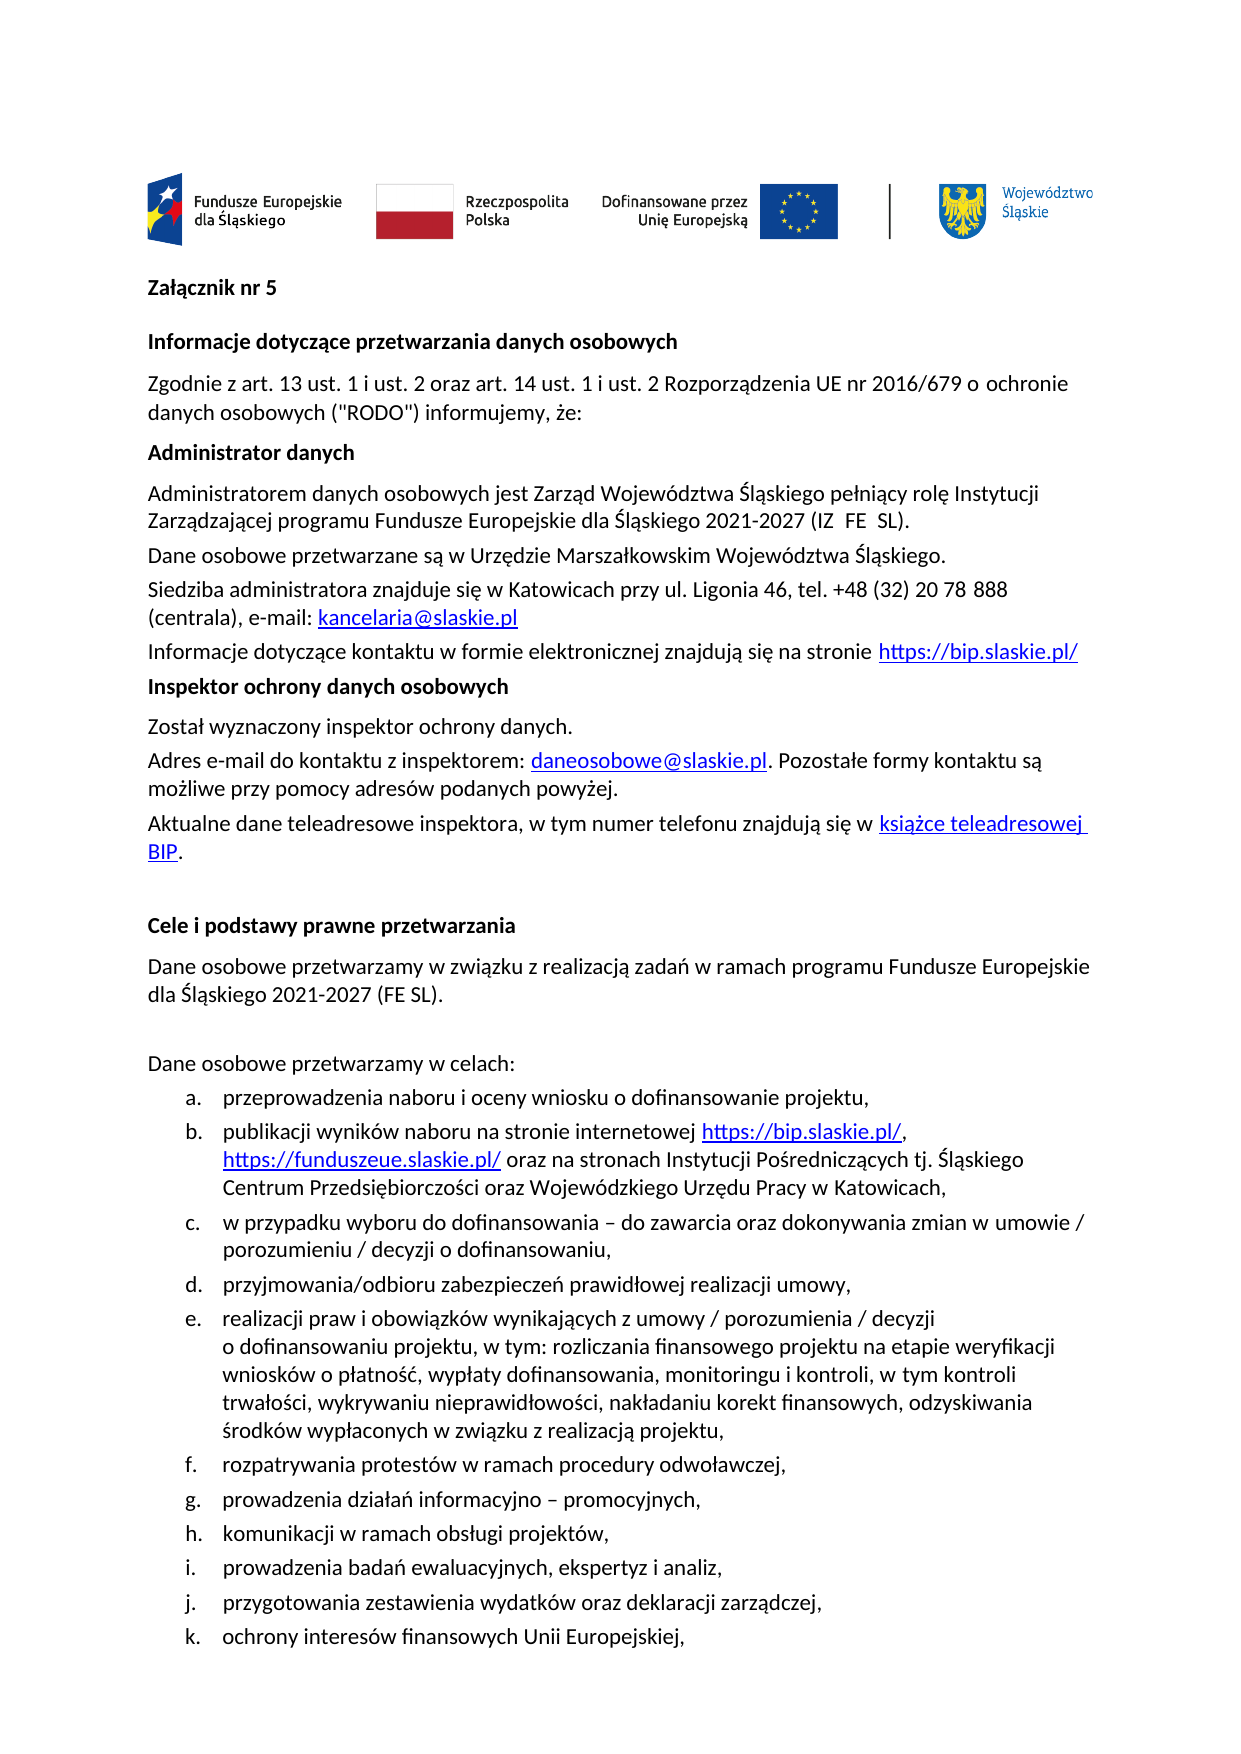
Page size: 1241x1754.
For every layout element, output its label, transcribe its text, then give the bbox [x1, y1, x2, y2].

text Załącznik nr 5 [148, 273, 1093, 301]
list przyjmowania/odbioru zabezpieczeń prawidłowej realizacji umowy, [185, 1270, 1093, 1298]
text Dane osobowe przetwarzane są w Urzędzie Marszałkowskim Województwa Śląskiego. [148, 541, 1093, 569]
list ochrony interesów finansowych Unii Europejskiej, [185, 1622, 1093, 1650]
text Inspektor ochrony danych osobowych [148, 672, 1093, 700]
list komunikacji w ramach obsługi projektów, [185, 1519, 1093, 1547]
list prowadzenia badań ewaluacyjnych, ekspertyz i analiz, [185, 1553, 1093, 1581]
list przygotowania zestawienia wydatków oraz deklaracji zarządczej, [185, 1588, 1093, 1616]
list rozpatrywania protestów w ramach procedury odwoławczej, [185, 1451, 1093, 1478]
text Został wyznaczony inspektor ochrony danych. [148, 712, 1093, 740]
text Adres e-mail do kontaktu z inspektorem: daneosobowe@slaskie.pl. Pozostałe formy kontaktu są możliwe przy pomocy adresów podanych powyżej. [148, 747, 1093, 803]
text Siedziba administratora znajduje się w Katowicach przy ul. Ligonia 46, tel. +48 (32) 20 78 888 (centrala), e-mail: kancelaria@slaskie.pl [148, 575, 1093, 631]
picture [147, 172, 1093, 246]
list prowadzenia działań informacyjno – promocyjnych, [185, 1485, 1093, 1513]
list w przypadku wyboru do dofinansowania – do zawarcia oraz dokonywania zmian w umowie / porozumieniu / decyzji o dofinansowaniu, [185, 1208, 1093, 1264]
text Aktualne dane teleadresowe inspektora, w tym numer telefonu znajdują się w książce teleadresowej BIP. [148, 809, 1093, 865]
text Cele i podstawy prawne przetwarzania [148, 912, 1093, 940]
list realizacji praw i obowiązków wynikających z umowy / porozumienia / decyzji o dofinansowaniu projektu, w tym: rozliczania finansowego projektu na etapie weryfikacji wniosków o płatność, wypłaty dofinansowania, monitoringu i kontroli, w tym kontroli trwałości, wykrywaniu nieprawidłowości, nakładaniu korekt finansowych, odzyskiwania środków wypłaconych w związku z realizacją projektu, [185, 1304, 1093, 1444]
list przeprowadzenia naboru i oceny wniosku o dofinansowanie projektu, [185, 1083, 1093, 1111]
text Zgodnie z art. 13 ust. 1 i ust. 2 oraz art. 14 ust. 1 i ust. 2 Rozporządzenia UE nr 2016/679 o ochronie danych osobowych ("RODO") informujemy, że: [148, 369, 1093, 426]
text Informacje dotyczące przetwarzania danych osobowych [148, 327, 1093, 355]
text Dane osobowe przetwarzamy w celach: [148, 1049, 1093, 1077]
text Administrator danych [148, 438, 1093, 466]
text Administratorem danych osobowych jest Zarząd Województwa Śląskiego pełniący rolę Instytucji Zarządzającej programu Fundusze Europejskie dla Śląskiego 2021-2027 (IZ FE SL). [148, 479, 1093, 535]
text Informacje dotyczące kontaktu w formie elektronicznej znajdują się na stronie https://bip.slaskie.pl/ [148, 637, 1093, 666]
list publikacji wyników naboru na stronie internetowej https://bip.slaskie.pl/, https://funduszeue.slaskie.pl/ oraz na stronach Instytucji Pośredniczących tj. Śląskiego Centrum Przedsiębiorczości oraz Wojewódzkiego Urzędu Pracy w Katowicach, [185, 1117, 1093, 1201]
text Dane osobowe przetwarzamy w związku z realizacją zadań w ramach programu Fundusze Europejskie dla Śląskiego 2021-2027 (FE SL). [148, 952, 1093, 1008]
